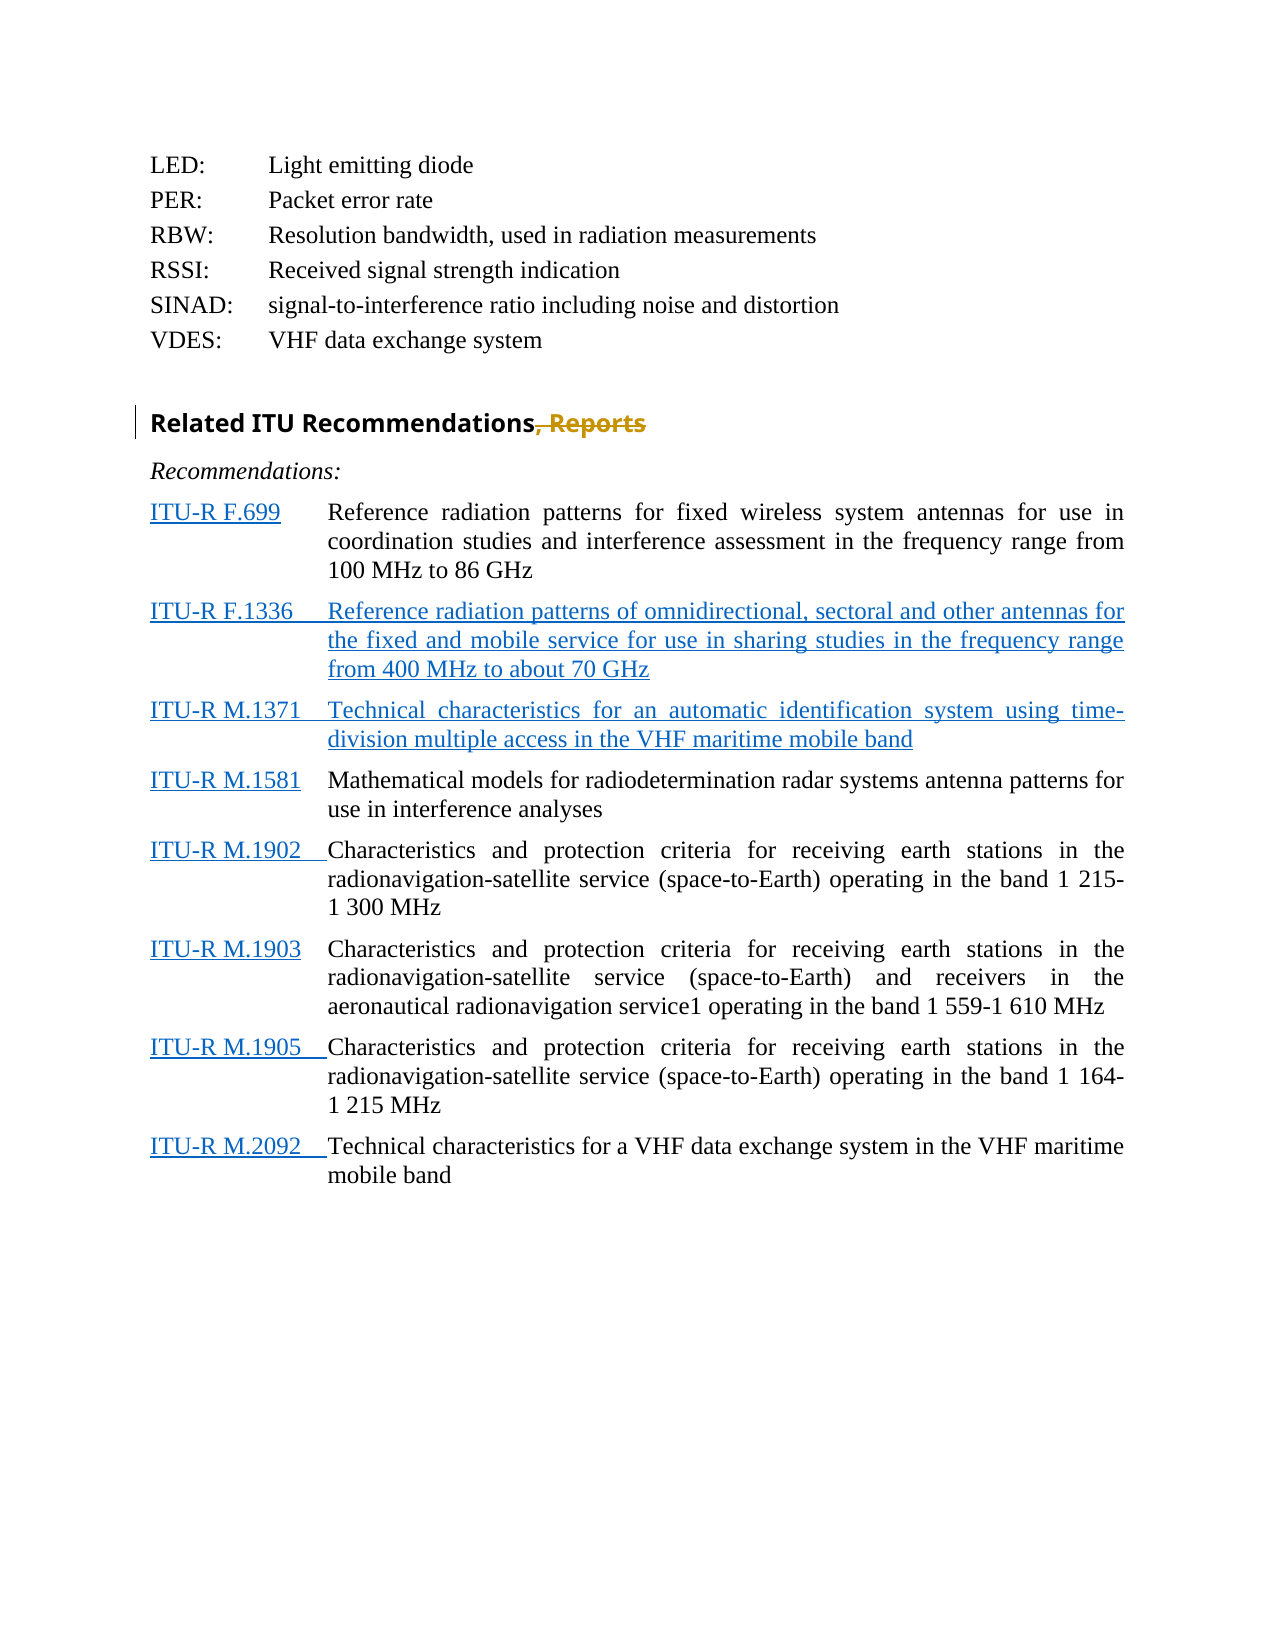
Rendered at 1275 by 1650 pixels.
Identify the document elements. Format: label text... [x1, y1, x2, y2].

text RBW: Resolution bandwidth, used in radiation measurements [150, 220, 1125, 249]
text ITU-R M.1371 Technical characteristics for an automatic identification system using time-division multiple access in the VHF maritime mobile band [150, 721, 1125, 752]
text ITU-R F.1336 Reference radiation patterns of omnidirectional, sectoral and other antennas for the fixed and mobile service for use in sharing studies in the frequency range from 400 MHz to about 70 GHz [150, 596, 1125, 621]
text ITU-R M.2092 Technical characteristics for a VHF data exchange system in the VHF maritime mobile band [150, 1131, 1125, 1189]
text ITU-R M.1581 Mathematical models for radiodetermination radar systems antenna patterns for use in interference analyses [150, 765, 1125, 822]
text PER: Packet error rate [150, 185, 1125, 214]
text ITU-R M.1903 Characteristics and protection criteria for receiving earth stations in the radionavigation-satellite service (space-to-Earth) and receivers in the aeronautical radionavigation service1 operating in the band 1 559-1 610 MHz [150, 934, 1125, 1020]
text SINAD: signal-to-interference ratio including noise and distortion [150, 290, 1125, 319]
subtitle Recommendations: [150, 456, 1125, 485]
text ITU-R M.1902 Characteristics and protection criteria for receiving earth stations in the radionavigation-satellite service (space-to-Earth) operating in the band 1 215-1 300 MHz [150, 835, 1125, 921]
subtitle Related ITU Recommendations [150, 405, 1125, 439]
text ITU-R F.699 Reference radiation patterns for fixed wireless system antennas for use in coordination studies and interference assessment in the frequency range from 100 MHz to 86 GHz [150, 497, 1125, 584]
text ITU-R M.1905 Characteristics and protection criteria for receiving earth stations in the radionavigation-satellite service (space-to-Earth) operating in the band 1 164-1 215 MHz [150, 1032, 1125, 1119]
text VDES: VHF data exchange system [150, 325, 1125, 354]
text LED: Light emitting diode [150, 150, 1125, 179]
text ITU-R M.1371 Technical characteristics for an automatic identification system using time-division multiple access in the VHF maritime mobile band [150, 695, 1125, 720]
text ITU-R F.1336 Reference radiation patterns of omnidirectional, sectoral and other antennas for the fixed and mobile service for use in sharing studies in the frequency range from 400 MHz to about 70 GHz [150, 623, 1125, 682]
text RSSI: Received signal strength indication [150, 255, 1125, 284]
